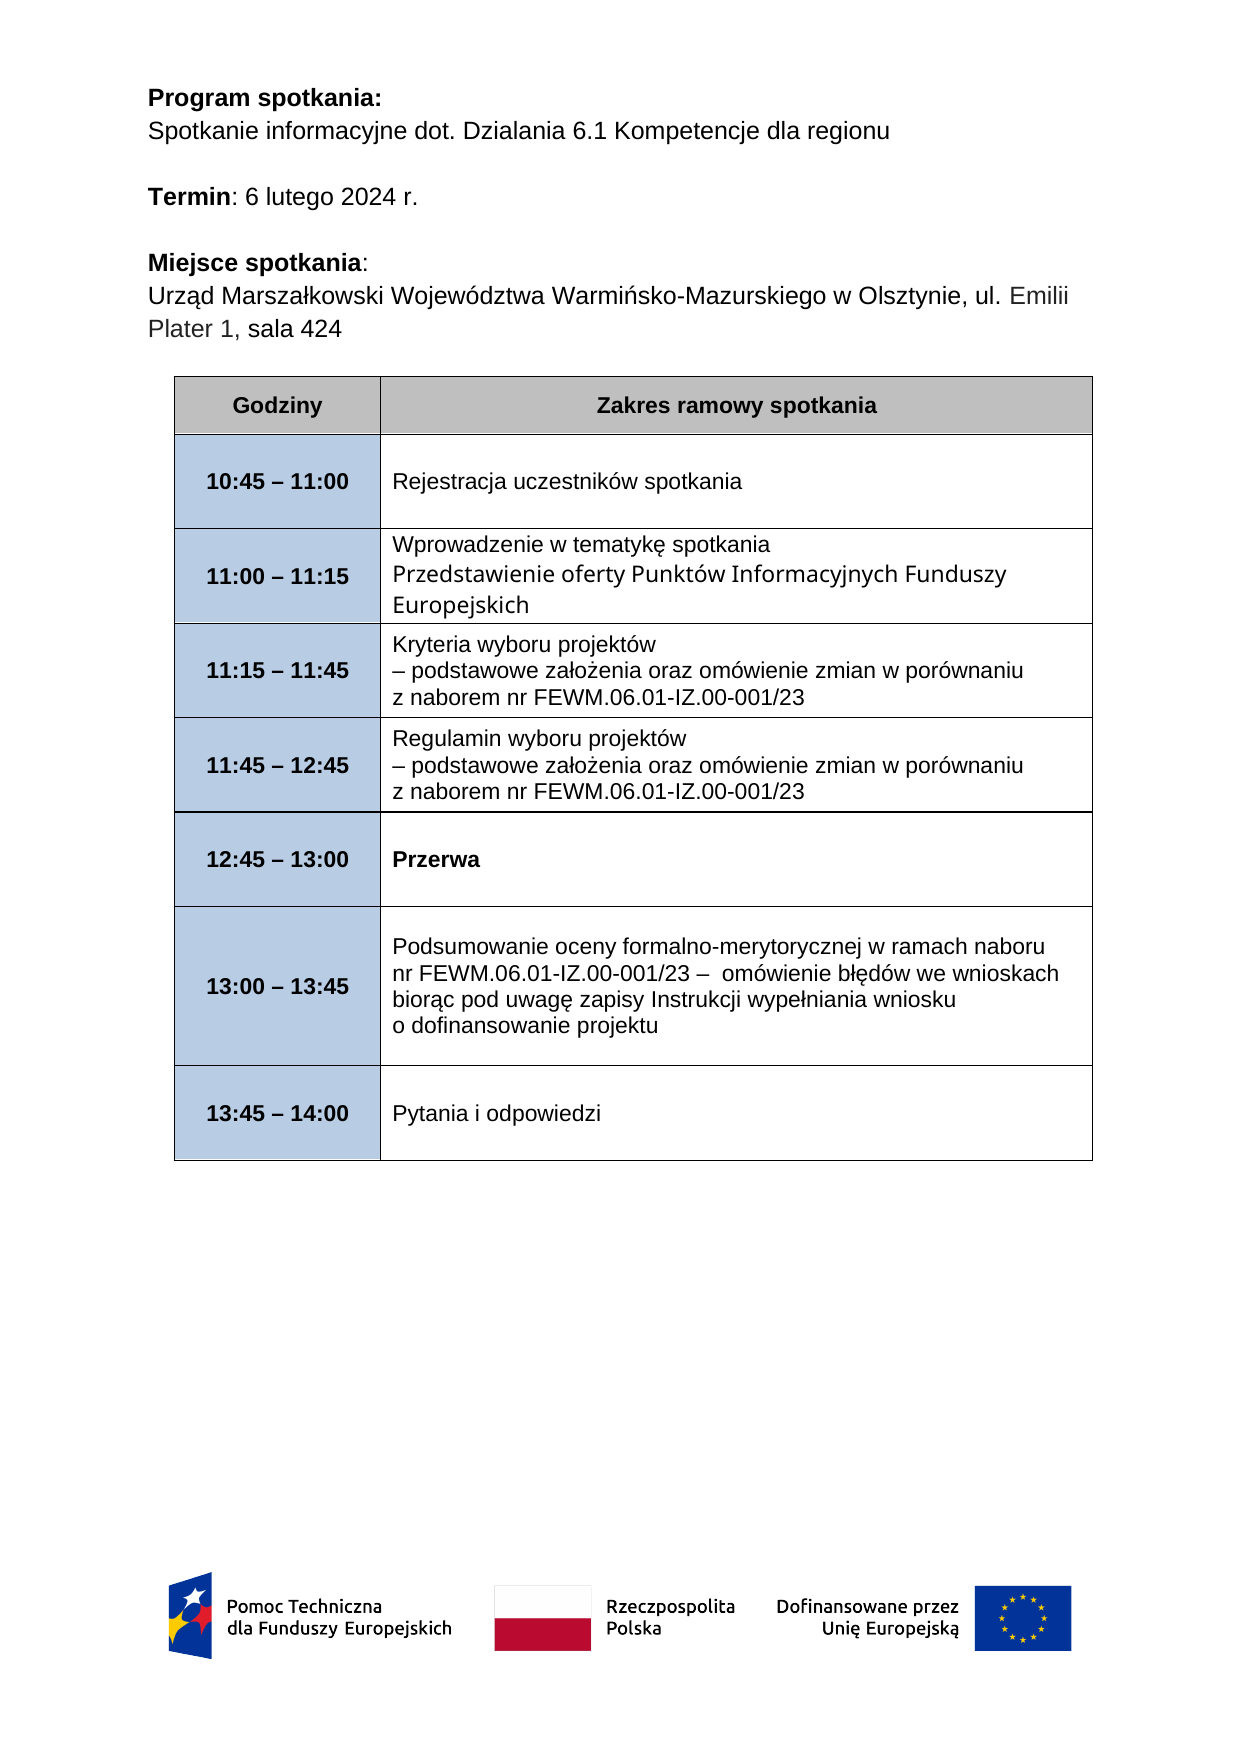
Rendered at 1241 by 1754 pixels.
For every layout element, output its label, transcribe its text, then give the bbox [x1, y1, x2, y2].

table_cell 13:00 – 13:45 [175, 907, 380, 1065]
text Spotkanie informacyjne dot. Dzialania 6.1 Kompetencje dla regionu [148, 116, 1093, 144]
table_header Zakres ramowy spotkania [381, 377, 1092, 433]
table_cell Pytania i odpowiedzi [381, 1066, 1092, 1159]
table_cell 12:45 – 13:00 [175, 813, 380, 906]
table_cell 11:45 – 12:45 [175, 718, 380, 811]
picture [147, 1551, 1093, 1681]
table_cell Regulamin wyboru projektów – podstawowe założenia oraz omówienie zmian w porównaniu z naborem nr FEWM.06.01-IZ.00-001/23 [381, 718, 1092, 811]
text Program spotkania: [148, 83, 1093, 111]
table_cell 10:45 – 11:00 [175, 435, 380, 528]
table_cell 13:45 – 14:00 [175, 1066, 380, 1159]
table_cell Podsumowanie oceny formalno-merytorycznej w ramach naboru nr FEWM.06.01-IZ.00-001/23 – omówienie błędów we wnioskach biorąc pod uwagę zapisy Instrukcji wypełniania wniosku o dofinansowanie projektu [381, 907, 1092, 1065]
text Urząd Marszałkowski Województwa Warmińsko-Mazurskiego w Olsztynie, ul. Emilii Plater 1, sala 424 [148, 281, 1093, 343]
text Termin: 6 lutego 2024 r. [148, 182, 1093, 211]
table_cell Kryteria wyboru projektów – podstawowe założenia oraz omówienie zmian w porównaniu z naborem nr FEWM.06.01-IZ.00-001/23 [381, 624, 1092, 717]
table_cell Wprowadzenie w tematykę spotkania Przedstawienie oferty Punktów Informacyjnych Funduszy Europejskich [381, 529, 1092, 622]
table_header Godziny [175, 377, 380, 433]
table_cell 11:15 – 11:45 [175, 624, 380, 717]
table_cell Rejestracja uczestników spotkania [381, 435, 1092, 528]
table_cell 11:00 – 11:15 [175, 529, 380, 622]
table_cell Przerwa [381, 813, 1092, 906]
text Miejsce spotkania: [148, 248, 1093, 277]
